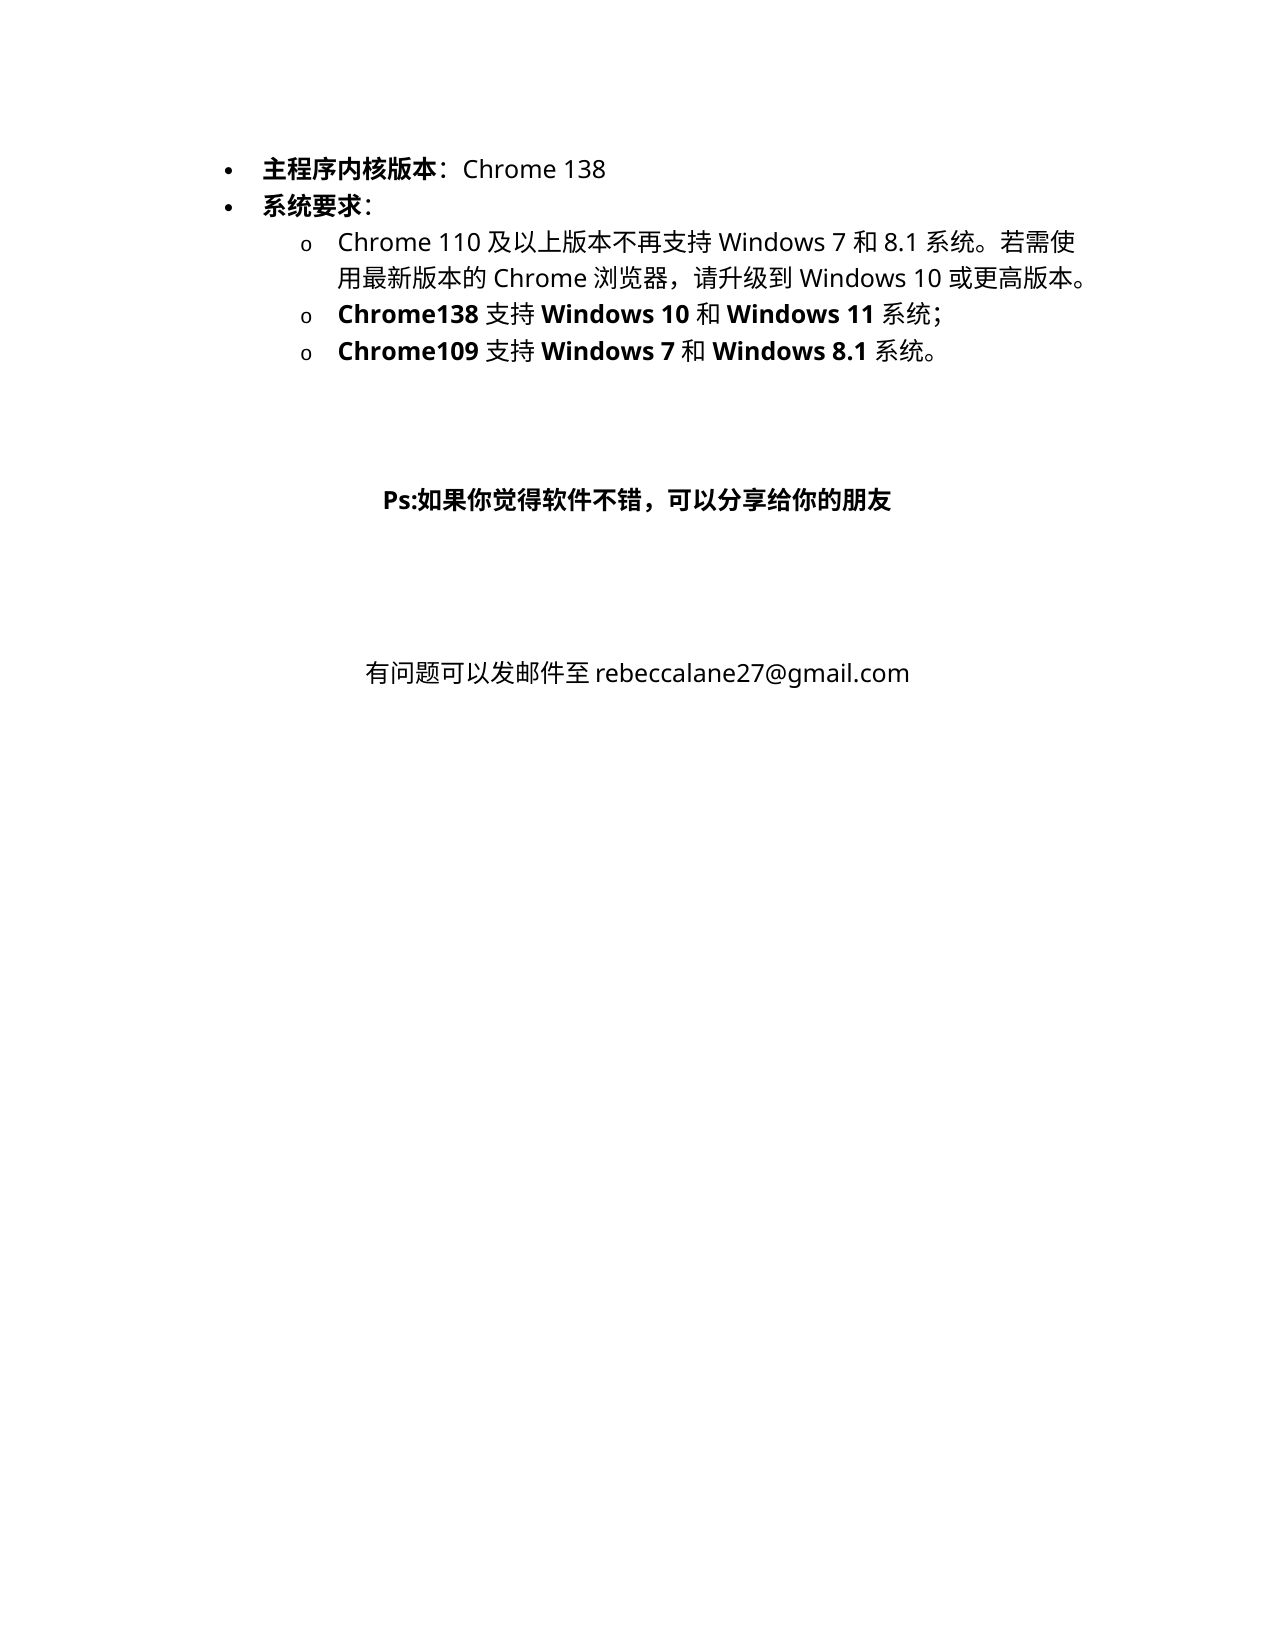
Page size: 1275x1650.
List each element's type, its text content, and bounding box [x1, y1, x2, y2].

list 系统要求： [225, 186, 1087, 222]
list 主程序内核版本：Chrome 138 [225, 150, 1087, 186]
text 有问题可以发邮件至rebeccalane27@gmail.com [187, 653, 1087, 689]
list Chrome109 支持 Windows 7 和 Windows 8.1 系统。 [300, 331, 1087, 367]
text Ps:如果你觉得软件不错，可以分享给你的朋友 [187, 481, 1087, 517]
list Chrome 110 及以上版本不再支持 Windows 7 和 8.1 系统。若需使用最新版本的 Chrome 浏览器，请升级到 Windows 10 或更高版本。 [300, 222, 1087, 295]
list Chrome138 支持 Windows 10 和 Windows 11 系统； [300, 295, 1087, 331]
